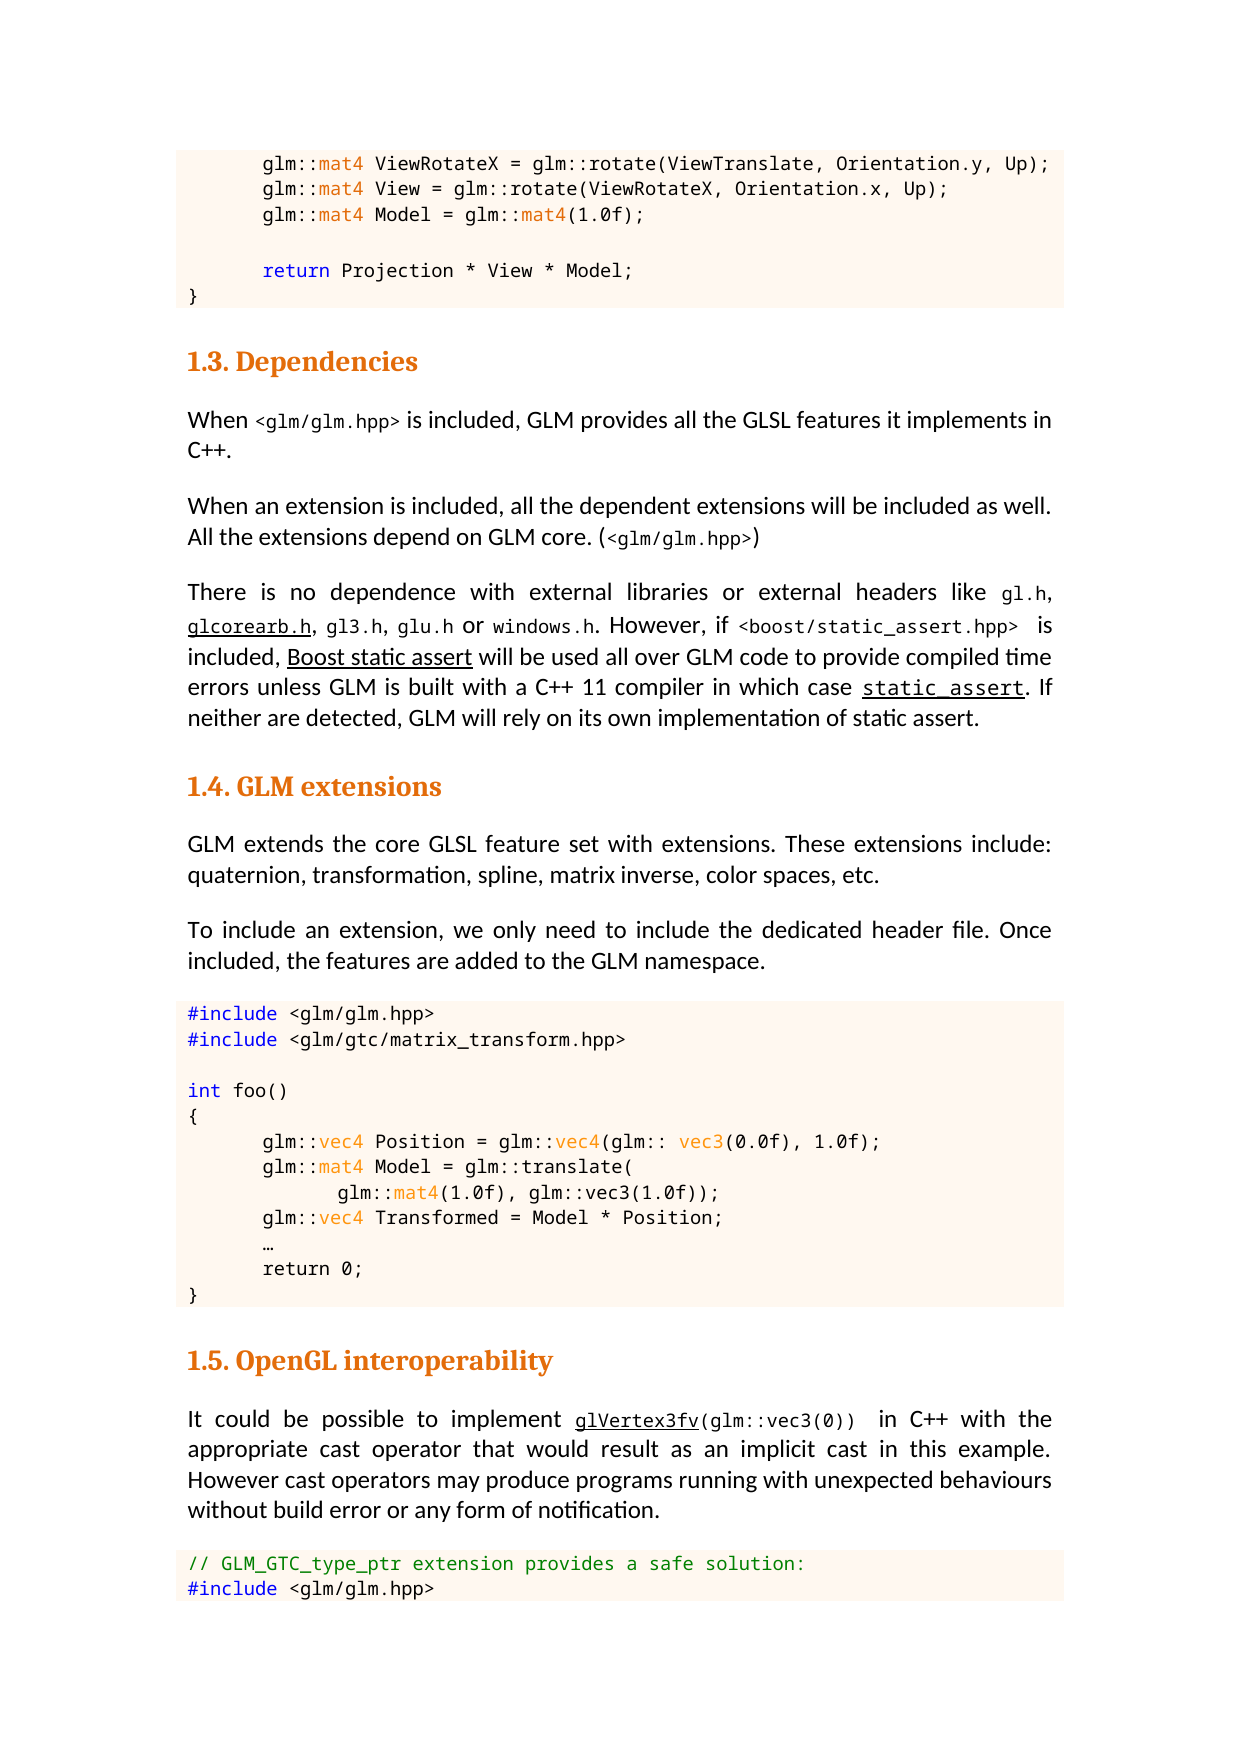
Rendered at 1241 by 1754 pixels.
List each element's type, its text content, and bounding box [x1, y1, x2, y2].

text There is no dependence with external libraries or external headers like gl.h, glcorearb.h, gl3.h, glu.h or windows.h. However, if <boost/static_assert.hpp> is included, Boost static assert will be used all over GLM code to provide compiled time errors unless GLM is built with a C++ 11 compiler in which case static_assert. If neither are detected, GLM will rely on its own implementation of static assert. [187, 576, 1053, 732]
text To include an extension, we only need to include the dedicated header file. Once included, the features are added to the GLM namespace. [187, 914, 1053, 976]
text When an extension is included, all the dependent extensions will be included as well. All the extensions depend on GLM core. (<glm/glm.hpp>) [187, 490, 1053, 551]
subtitle 1.5. OpenGL interoperability [187, 1344, 1053, 1378]
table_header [176, 150, 1064, 308]
text GLM extends the core GLSL feature set with extensions. These extensions include: quaternion, transformation, spline, matrix inverse, color spaces, etc. [187, 828, 1053, 889]
table_header #include <glm/glm.hpp> #include <glm/gtc/matrix_transform.hpp> int foo() { glm::vec4 Position = glm::vec4(glm:: vec3(0.0f), 1.0f); glm::mat4 Model = glm::translate( glm::mat4(1.0f), glm::vec3(1.0f)); glm::vec4 Transformed = Model * Position; … return 0; } [176, 1001, 1064, 1307]
subtitle 1.4. GLM extensions [187, 770, 1053, 803]
text When <glm/glm.hpp> is included, GLM provides all the GLSL features it implements in C++. [187, 404, 1053, 465]
subtitle 1.3. Dependencies [187, 346, 1053, 379]
text It could be possible to implement glVertex3fv(glm::vec3(0)) in C++ with the appropriate cast operator that would result as an implicit cast in this example. However cast operators may produce programs running with unexpected behaviours without build error or any form of notification. [187, 1403, 1053, 1525]
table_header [176, 1550, 1064, 1601]
